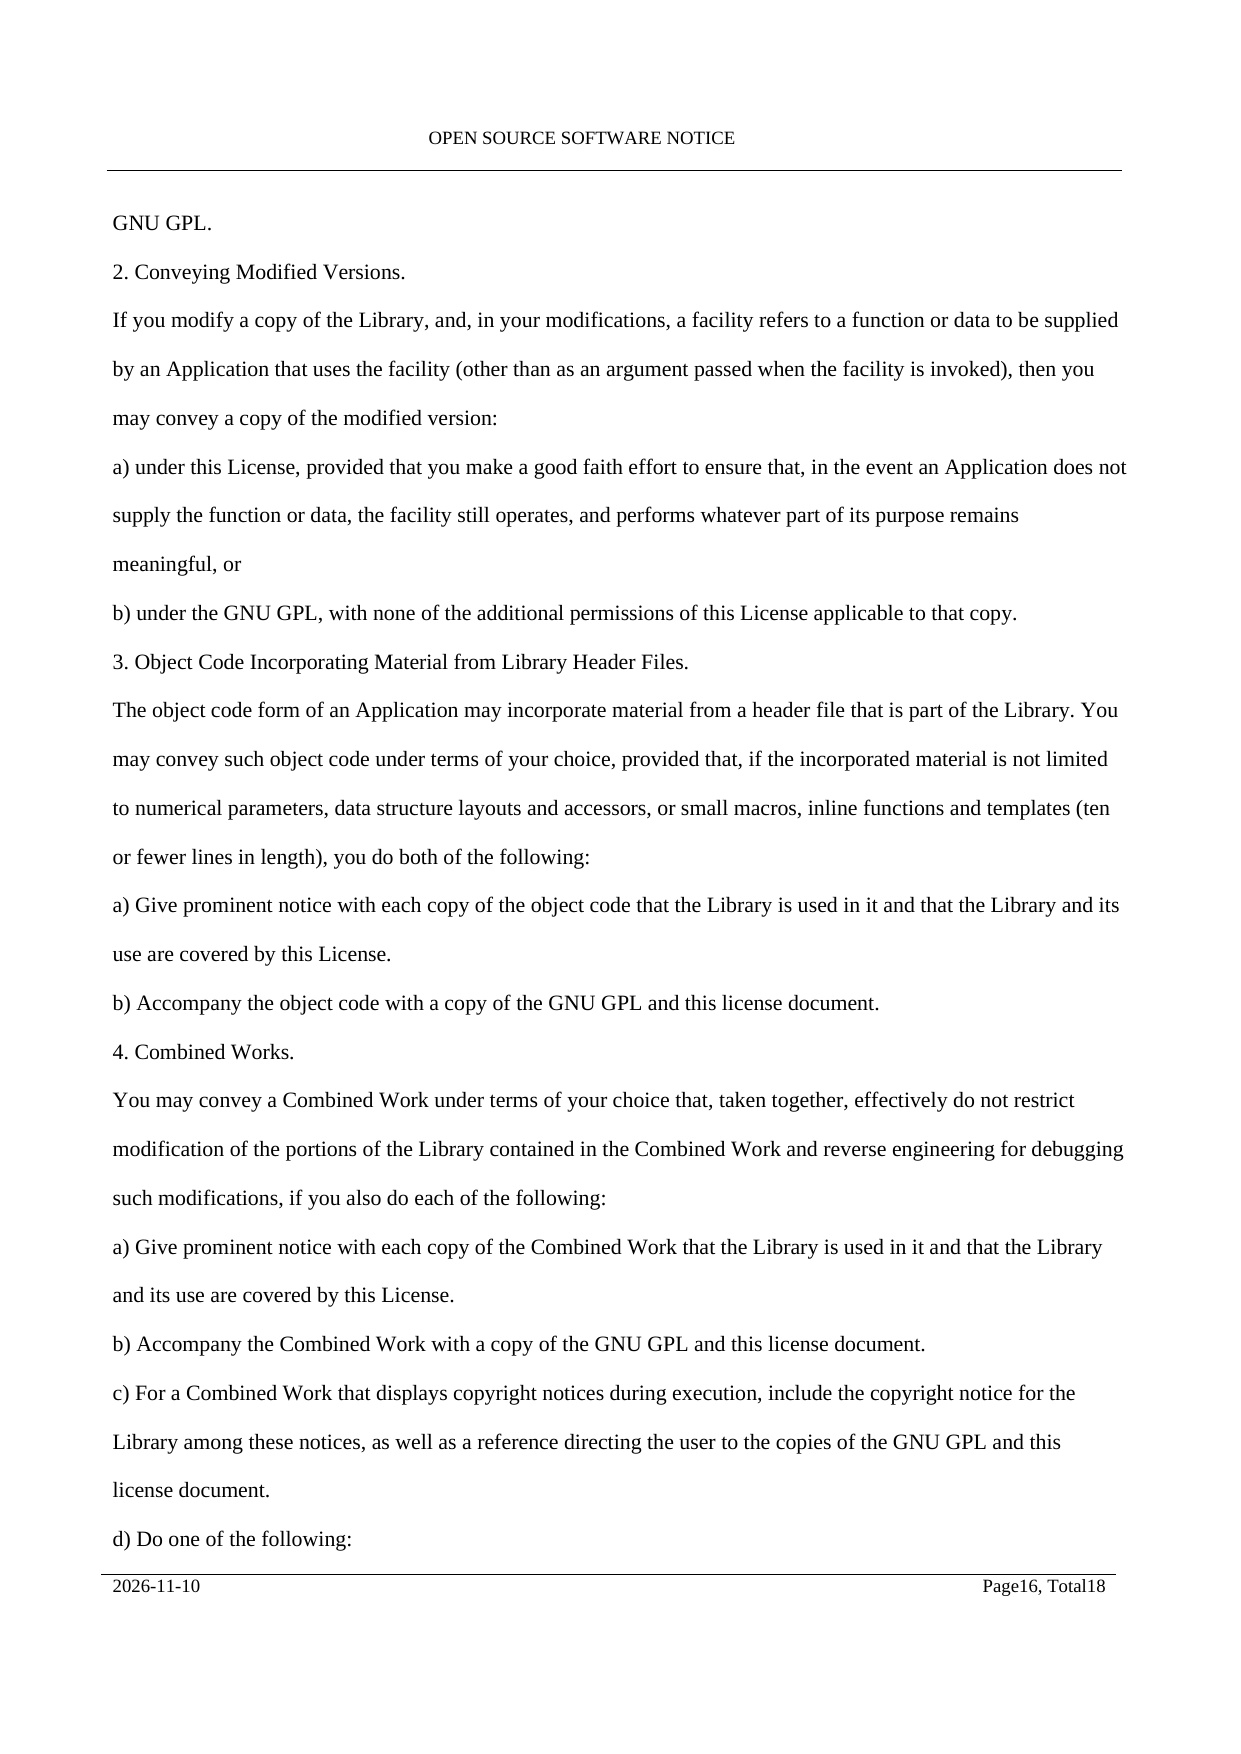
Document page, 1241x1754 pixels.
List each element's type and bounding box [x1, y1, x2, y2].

text [112, 206, 1128, 1555]
